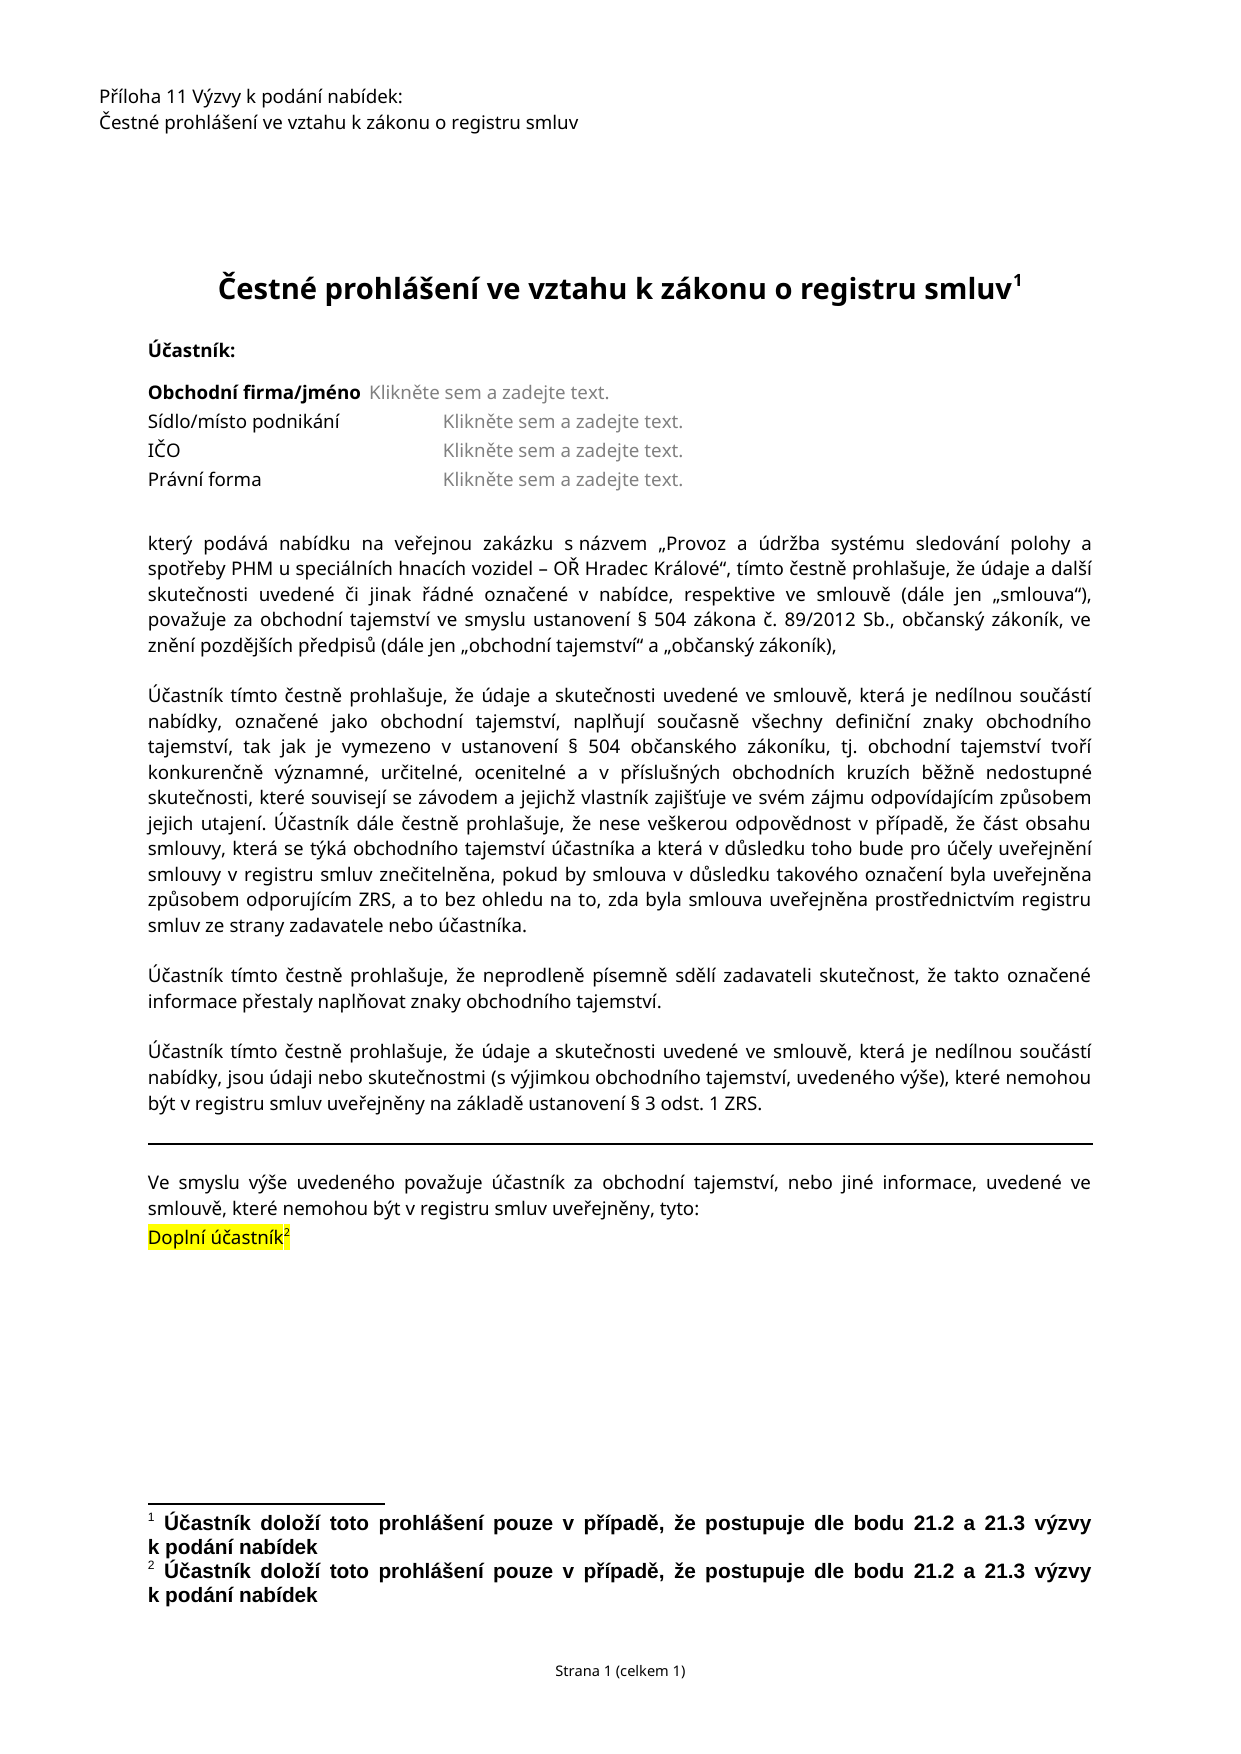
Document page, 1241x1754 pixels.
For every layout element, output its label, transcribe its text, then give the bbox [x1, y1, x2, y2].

text Sídlo/místo podnikání [148, 405, 1093, 434]
text Obchodní firma/jméno [148, 376, 1093, 405]
title Čestné prohlášení ve vztahu k zákonu o registru smluv [148, 268, 1093, 308]
text IČO [148, 434, 1093, 463]
text Účastník tímto čestně prohlašuje, že údaje a skutečnosti uvedené ve smlouvě, která je nedílnou součástí nabídky, jsou údaji nebo skutečnostmi (s výjimkou obchodního tajemství, uvedeného výše), které nemohou být v registru smluv uveřejněny na základě ustanovení § 3 odst. 1 ZRS. [148, 1039, 1093, 1115]
text Doplní účastník [148, 1221, 1092, 1250]
text Ve smyslu výše uvedeného považuje účastník za obchodní tajemství, nebo jiné informace, uvedené ve smlouvě, které nemohou být v registru smluv uveřejněny, tyto: [148, 1169, 1092, 1221]
text Právní forma [148, 463, 1093, 492]
text Účastník tímto čestně prohlašuje, že údaje a skutečnosti uvedené ve smlouvě, která je nedílnou součástí nabídky, označené jako obchodní tajemství, naplňují současně všechny definiční znaky obchodního tajemství, tak jak je vymezeno v ustanovení § 504 občanského zákoníku, tj. obchodní tajemství tvoří konkurenčně významné, určitelné, ocenitelné a v příslušných obchodních kruzích běžně nedostupné skutečnosti, které souvisejí se závodem a jejichž vlastník zajišťuje ve svém zájmu odpovídajícím způsobem jejich utajení. Účastník dále čestně prohlašuje, že nese veškerou odpovědnost v případě, že část obsahu smlouvy, která se týká obchodního tajemství účastníka a která v důsledku toho bude pro účely uveřejnění smlouvy v registru smluv znečitelněna, pokud by smlouva v důsledku takového označení byla uveřejněna způsobem odporujícím ZRS, a to bez ohledu na to, zda byla smlouva uveřejněna prostřednictvím registru smluv ze strany zadavatele nebo účastníka. [148, 683, 1093, 938]
text Účastník tímto čestně prohlašuje, že neprodleně písemně sdělí zadavateli skutečnost, že takto označené informace přestaly naplňovat znaky obchodního tajemství. [148, 963, 1093, 1014]
text Účastník: [148, 333, 1093, 364]
text který podává nabídku na veřejnou zakázku s názvem „Provoz a údržba systému sledování polohy a spotřeby PHM u speciálních hnacích vozidel – OŘ Hradec Králové“, tímto čestně prohlašuje, že údaje a další skutečnosti uvedené či jinak řádné označené v nabídce, respektive ve smlouvě (dále jen „smlouva“), považuje za obchodní tajemství ve smyslu ustanovení § 504 zákona č. 89/2012 Sb., občanský zákoník, ve znění pozdějších předpisů (dále jen „obchodní tajemství“ a „občanský zákoník), [148, 530, 1093, 658]
